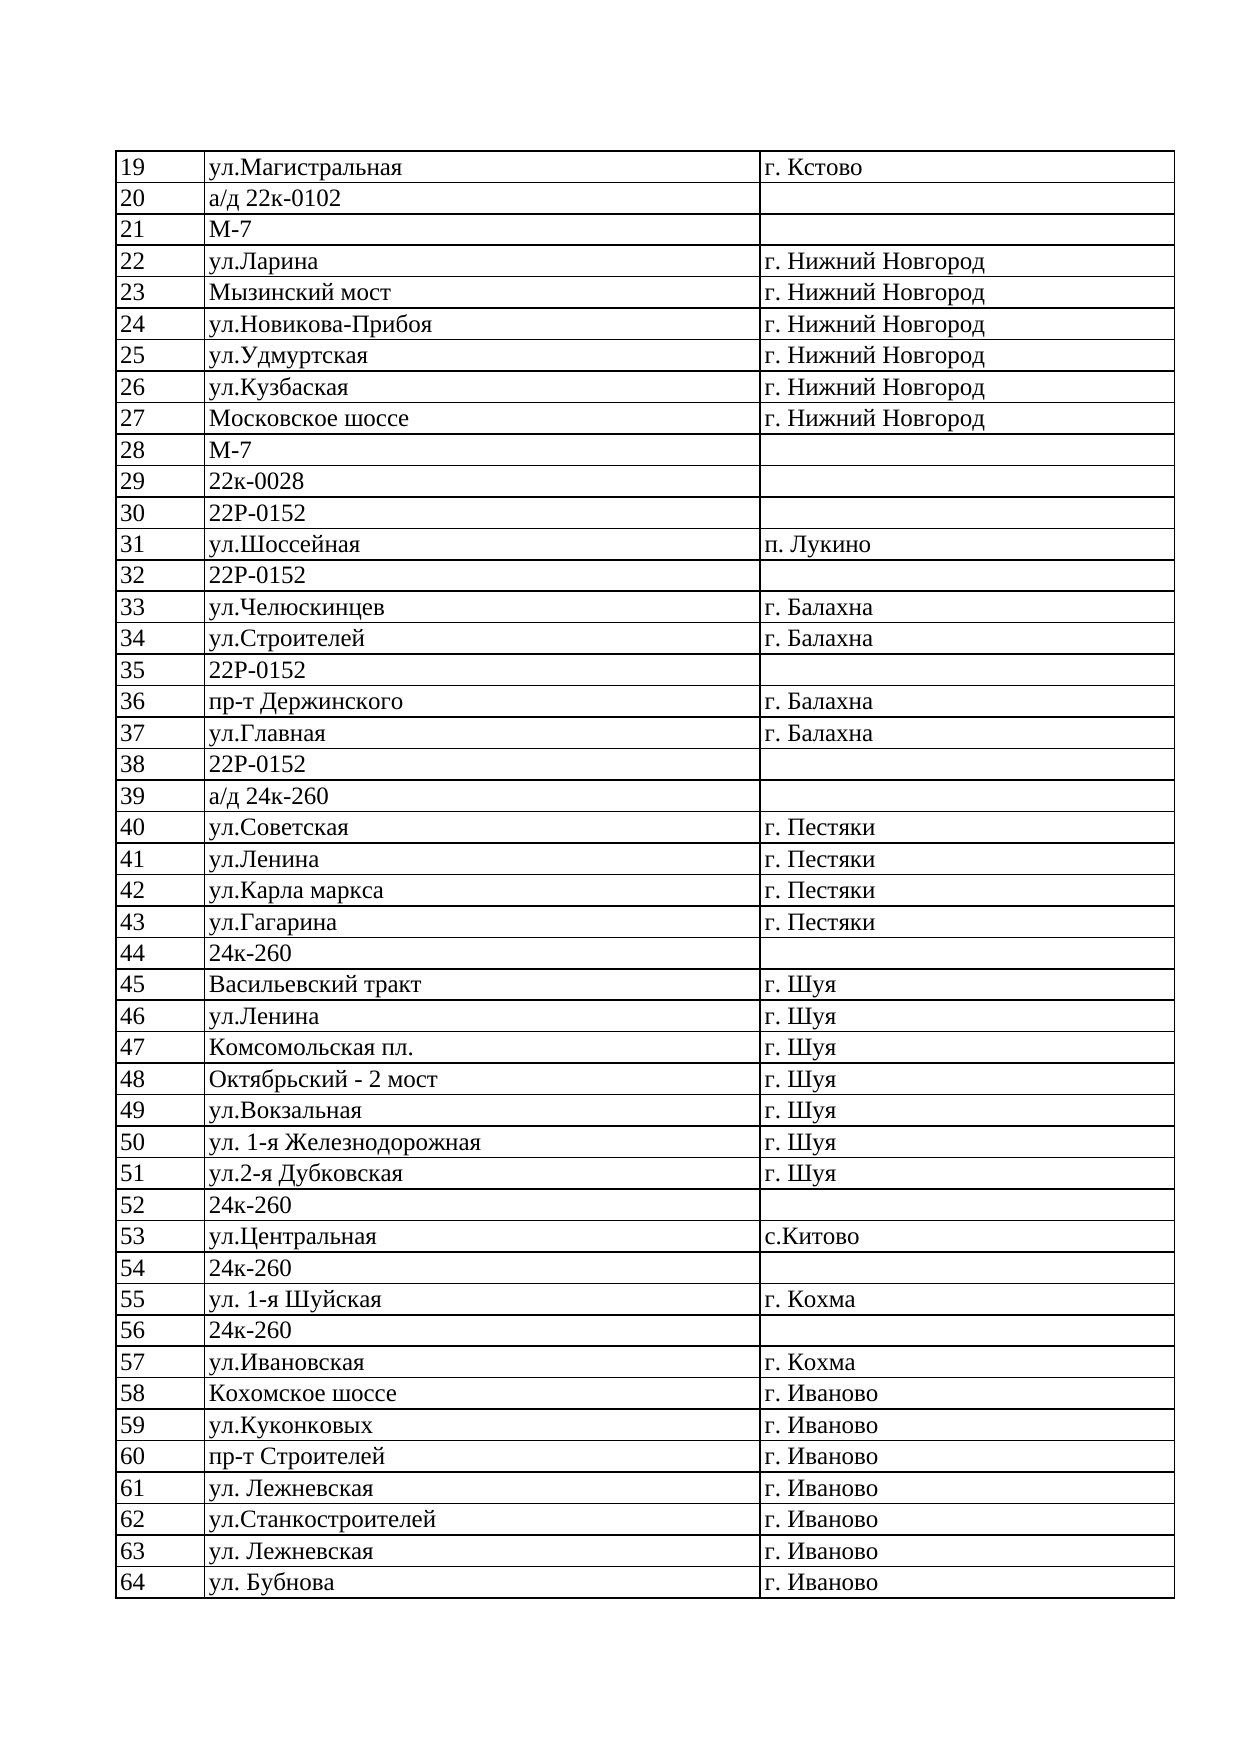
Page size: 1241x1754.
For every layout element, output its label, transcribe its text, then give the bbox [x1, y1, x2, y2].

table_cell 59 [117, 1410, 204, 1440]
table_cell ул.Ленина [205, 1001, 759, 1031]
table_cell ул.Магистральная [205, 152, 759, 181]
table_cell ул. 1-я Шуйская [205, 1284, 759, 1314]
table_cell 24к-260 [205, 938, 759, 968]
table_cell г. Иваново [761, 1504, 1174, 1534]
table_cell 22Р-0152 [205, 655, 759, 685]
table_cell г. Шуя [761, 1158, 1174, 1188]
table_cell г. Пестяки [761, 844, 1174, 873]
table_cell а/д 24к-260 [205, 781, 759, 811]
table_cell ул.2-я Дубковская [205, 1158, 759, 1188]
table_cell пр-т Строителей [205, 1441, 759, 1471]
table_cell 54 [117, 1253, 204, 1282]
table_cell 29 [117, 466, 204, 496]
table_cell 34 [117, 623, 204, 653]
table_cell [761, 749, 1174, 779]
table_cell ул. Лежневская [205, 1536, 759, 1566]
table_cell 58 [117, 1378, 204, 1408]
table_cell г. Шуя [761, 1064, 1174, 1094]
table_cell 60 [117, 1441, 204, 1471]
table_cell ул.Ларина [205, 246, 759, 276]
table_cell Кохомское шоссе [205, 1378, 759, 1408]
table_cell ул.Ленина [205, 844, 759, 873]
table_cell [761, 498, 1174, 527]
table_cell 33 [117, 592, 204, 622]
table_cell 64 [117, 1567, 204, 1597]
table_cell г. Кохма [761, 1284, 1174, 1314]
table_cell 42 [117, 875, 204, 905]
table_cell 47 [117, 1032, 204, 1062]
table_cell г. Шуя [761, 1001, 1174, 1031]
table_cell [761, 466, 1174, 496]
table_cell 56 [117, 1316, 204, 1345]
table_cell ул.Челюскинцев [205, 592, 759, 622]
table_cell 23 [117, 277, 204, 307]
table_cell ул.Строителей [205, 623, 759, 653]
table_cell 37 [117, 718, 204, 748]
table_cell 30 [117, 498, 204, 527]
table_cell Октябрьский - 2 мост [205, 1064, 759, 1094]
table_cell 57 [117, 1347, 204, 1377]
table_cell 22 [117, 246, 204, 276]
table_cell 22Р-0152 [205, 561, 759, 590]
table_cell 50 [117, 1127, 204, 1157]
table_cell ул. Бубнова [205, 1567, 759, 1597]
table_cell Московское шоссе [205, 403, 759, 433]
table_cell 25 [117, 340, 204, 370]
table_cell [761, 561, 1174, 590]
table_cell ул. Лежневская [205, 1473, 759, 1503]
table_cell 46 [117, 1001, 204, 1031]
table_cell ул.Вокзальная [205, 1095, 759, 1125]
table_cell М-7 [205, 215, 759, 244]
table_cell 49 [117, 1095, 204, 1125]
table_cell 22Р-0152 [205, 498, 759, 527]
table_cell г. Пестяки [761, 812, 1174, 842]
table_cell а/д 22к-0102 [205, 183, 759, 213]
table_cell ул.Советская [205, 812, 759, 842]
table_cell Васильевский тракт [205, 970, 759, 999]
table_cell 19 [117, 152, 204, 181]
table_cell г. Нижний Новгород [761, 340, 1174, 370]
table_cell ул.Шоссейная [205, 529, 759, 559]
table_cell ул.Главная [205, 718, 759, 748]
table_cell г. Нижний Новгород [761, 403, 1174, 433]
table_cell 26 [117, 372, 204, 402]
table_cell 22Р-0152 [205, 749, 759, 779]
table_cell 45 [117, 970, 204, 999]
table_cell пр-т Держинского [205, 686, 759, 716]
table_cell 43 [117, 907, 204, 936]
table_cell 24 [117, 309, 204, 339]
table_cell 21 [117, 215, 204, 244]
table_cell [761, 435, 1174, 464]
table_cell г. Иваново [761, 1473, 1174, 1503]
table_cell 44 [117, 938, 204, 968]
table_cell Мызинский мост [205, 277, 759, 307]
table_cell ул.Новикова-Прибоя [205, 309, 759, 339]
table_cell ул.Центральная [205, 1221, 759, 1251]
table_cell г. Нижний Новгород [761, 309, 1174, 339]
table_cell г. Кохма [761, 1347, 1174, 1377]
table_cell ул.Кузбаская [205, 372, 759, 402]
table_cell ул.Удмуртская [205, 340, 759, 370]
table_cell п. Лукино [761, 529, 1174, 559]
table_cell 51 [117, 1158, 204, 1188]
table_cell г. Пестяки [761, 907, 1174, 936]
table_cell [761, 1190, 1174, 1219]
table_cell 27 [117, 403, 204, 433]
table_cell г. Иваново [761, 1410, 1174, 1440]
table_cell г. Нижний Новгород [761, 277, 1174, 307]
table_cell г. Балахна [761, 592, 1174, 622]
table_cell [761, 1253, 1174, 1282]
table_cell 39 [117, 781, 204, 811]
table_cell г. Шуя [761, 1127, 1174, 1157]
table_cell г. Шуя [761, 970, 1174, 999]
table_cell ул.Гагарина [205, 907, 759, 936]
table_cell г. Нижний Новгород [761, 372, 1174, 402]
table_cell г. Иваново [761, 1567, 1174, 1597]
table_cell 53 [117, 1221, 204, 1251]
table_cell 52 [117, 1190, 204, 1219]
table_cell 32 [117, 561, 204, 590]
table_cell 40 [117, 812, 204, 842]
table_cell г. Балахна [761, 623, 1174, 653]
table_cell 38 [117, 749, 204, 779]
table_cell 55 [117, 1284, 204, 1314]
table_cell ул.Карла маркса [205, 875, 759, 905]
table_cell 22к-0028 [205, 466, 759, 496]
table_cell г. Балахна [761, 686, 1174, 716]
table_cell ул.Куконковых [205, 1410, 759, 1440]
table_cell [761, 655, 1174, 685]
table_cell г. Иваново [761, 1441, 1174, 1471]
table_cell ул.Станкостроителей [205, 1504, 759, 1534]
table_cell г. Шуя [761, 1032, 1174, 1062]
table_cell М-7 [205, 435, 759, 464]
table_cell 62 [117, 1504, 204, 1534]
table_cell г. Шуя [761, 1095, 1174, 1125]
table_cell [761, 781, 1174, 811]
table_cell 63 [117, 1536, 204, 1566]
table_cell 36 [117, 686, 204, 716]
table_cell 48 [117, 1064, 204, 1094]
table_cell г. Пестяки [761, 875, 1174, 905]
table_cell 61 [117, 1473, 204, 1503]
table_cell г. Кстово [761, 152, 1174, 181]
table_cell 24к-260 [205, 1253, 759, 1282]
table_cell 20 [117, 183, 204, 213]
table_cell [761, 183, 1174, 213]
table_cell г. Нижний Новгород [761, 246, 1174, 276]
table_cell 24к-260 [205, 1190, 759, 1219]
table_cell [761, 938, 1174, 968]
table_cell ул. 1-я Железнодорожная [205, 1127, 759, 1157]
table_cell 31 [117, 529, 204, 559]
table_cell [761, 1316, 1174, 1345]
table_cell 41 [117, 844, 204, 873]
table_cell 35 [117, 655, 204, 685]
table_cell [761, 215, 1174, 244]
table_cell г. Иваново [761, 1378, 1174, 1408]
table_cell Комсомольская пл. [205, 1032, 759, 1062]
table_cell 28 [117, 435, 204, 464]
table_cell ул.Ивановская [205, 1347, 759, 1377]
table_cell г. Иваново [761, 1536, 1174, 1566]
table_cell с.Китово [761, 1221, 1174, 1251]
table_cell г. Балахна [761, 718, 1174, 748]
table_cell 24к-260 [205, 1316, 759, 1345]
